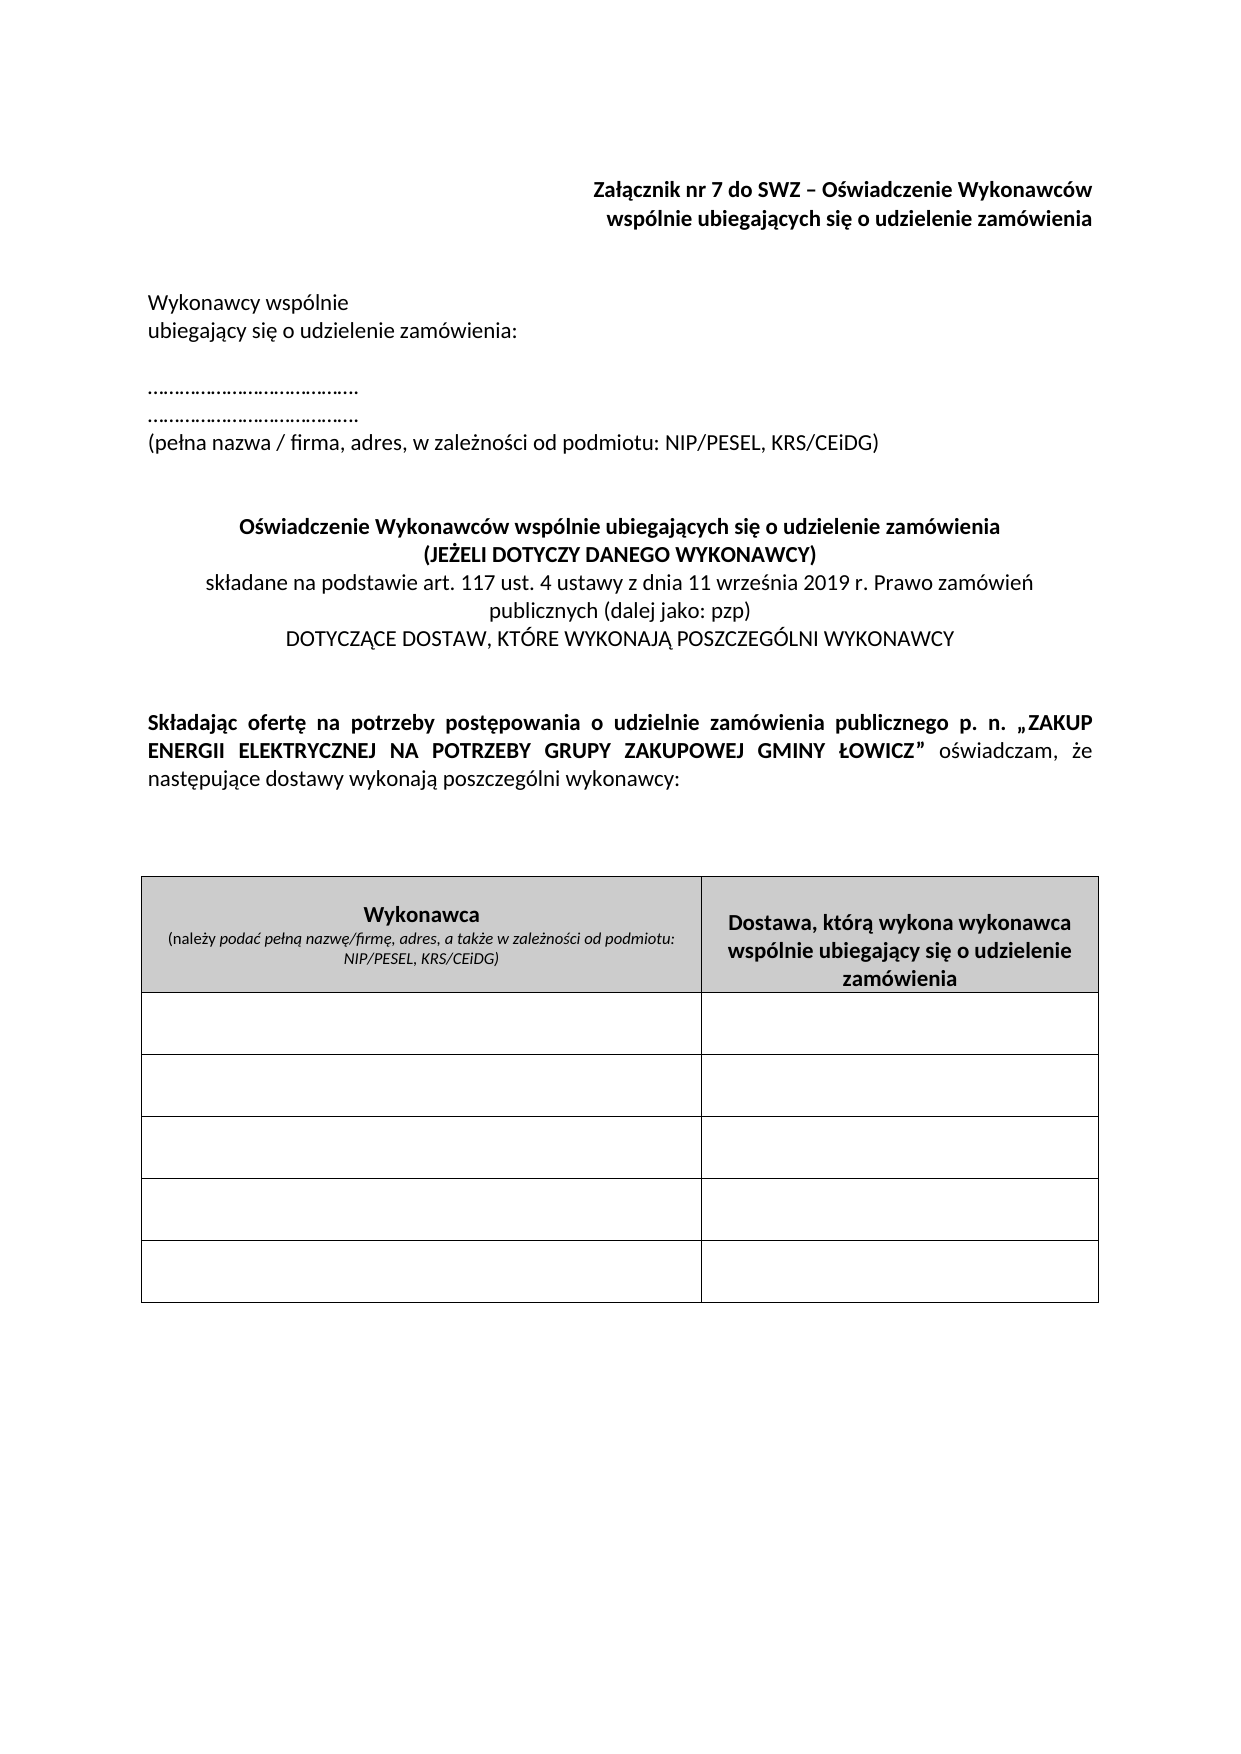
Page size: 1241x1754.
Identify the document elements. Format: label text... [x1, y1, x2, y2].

text …………………………………. [148, 372, 1093, 400]
table_cell [142, 1055, 701, 1116]
table_header Wykonawca (należy podać pełną nazwę/firmę, adres, a także w zależności od podmiotu: NIP/PESEL, KRS/CEiDG) [142, 877, 701, 992]
text składane na podstawie art. 117 ust. 4 ustawy z dnia 11 września 2019 r. Prawo zamówień publicznych (dalej jako: pzp) [148, 568, 1093, 624]
table_cell [702, 1055, 1098, 1116]
text (JEŻELI DOTYCZY DANEGO WYKONAWCY) [148, 540, 1093, 568]
table_cell [702, 993, 1098, 1054]
text Oświadczenie Wykonawców wspólnie ubiegających się o udzielenie zamówienia [148, 512, 1093, 540]
text DOTYCZĄCE DOSTAW, KTÓRE WYKONAJĄ POSZCZEGÓLNI WYKONAWCY [148, 624, 1093, 652]
text (pełna nazwa / firma, adres, w zależności od podmiotu: NIP/PESEL, KRS/CEiDG) [148, 428, 1093, 456]
text ubiegający się o udzielenie zamówienia: [148, 316, 1093, 344]
table_cell [702, 1117, 1098, 1178]
table_cell [142, 1179, 701, 1240]
table_cell [142, 1117, 701, 1178]
table_cell [702, 1179, 1098, 1240]
table_cell [142, 1241, 701, 1302]
table_cell [702, 1241, 1098, 1302]
text Wykonawcy wspólnie [148, 288, 1093, 316]
text …………………………………. [148, 400, 1093, 428]
text Składając ofertę na potrzeby postępowania o udzielnie zamówienia publicznego p. n. „ZAKUP ENERGII ELEKTRYCZNEJ NA POTRZEBY GRUPY ZAKUPOWEJ GMINY ŁOWICZ” oświadczam, że następujące dostawy wykonają poszczególni wykonawcy: [148, 708, 1093, 792]
text Załącznik nr 7 do SWZ – Oświadczenie Wykonawców wspólnie ubiegających się o udzielenie zamówienia [148, 176, 1093, 232]
table_header Dostawa, którą wykona wykonawca wspólnie ubiegający się o udzielenie zamówienia [702, 877, 1098, 992]
table_cell [142, 993, 701, 1054]
